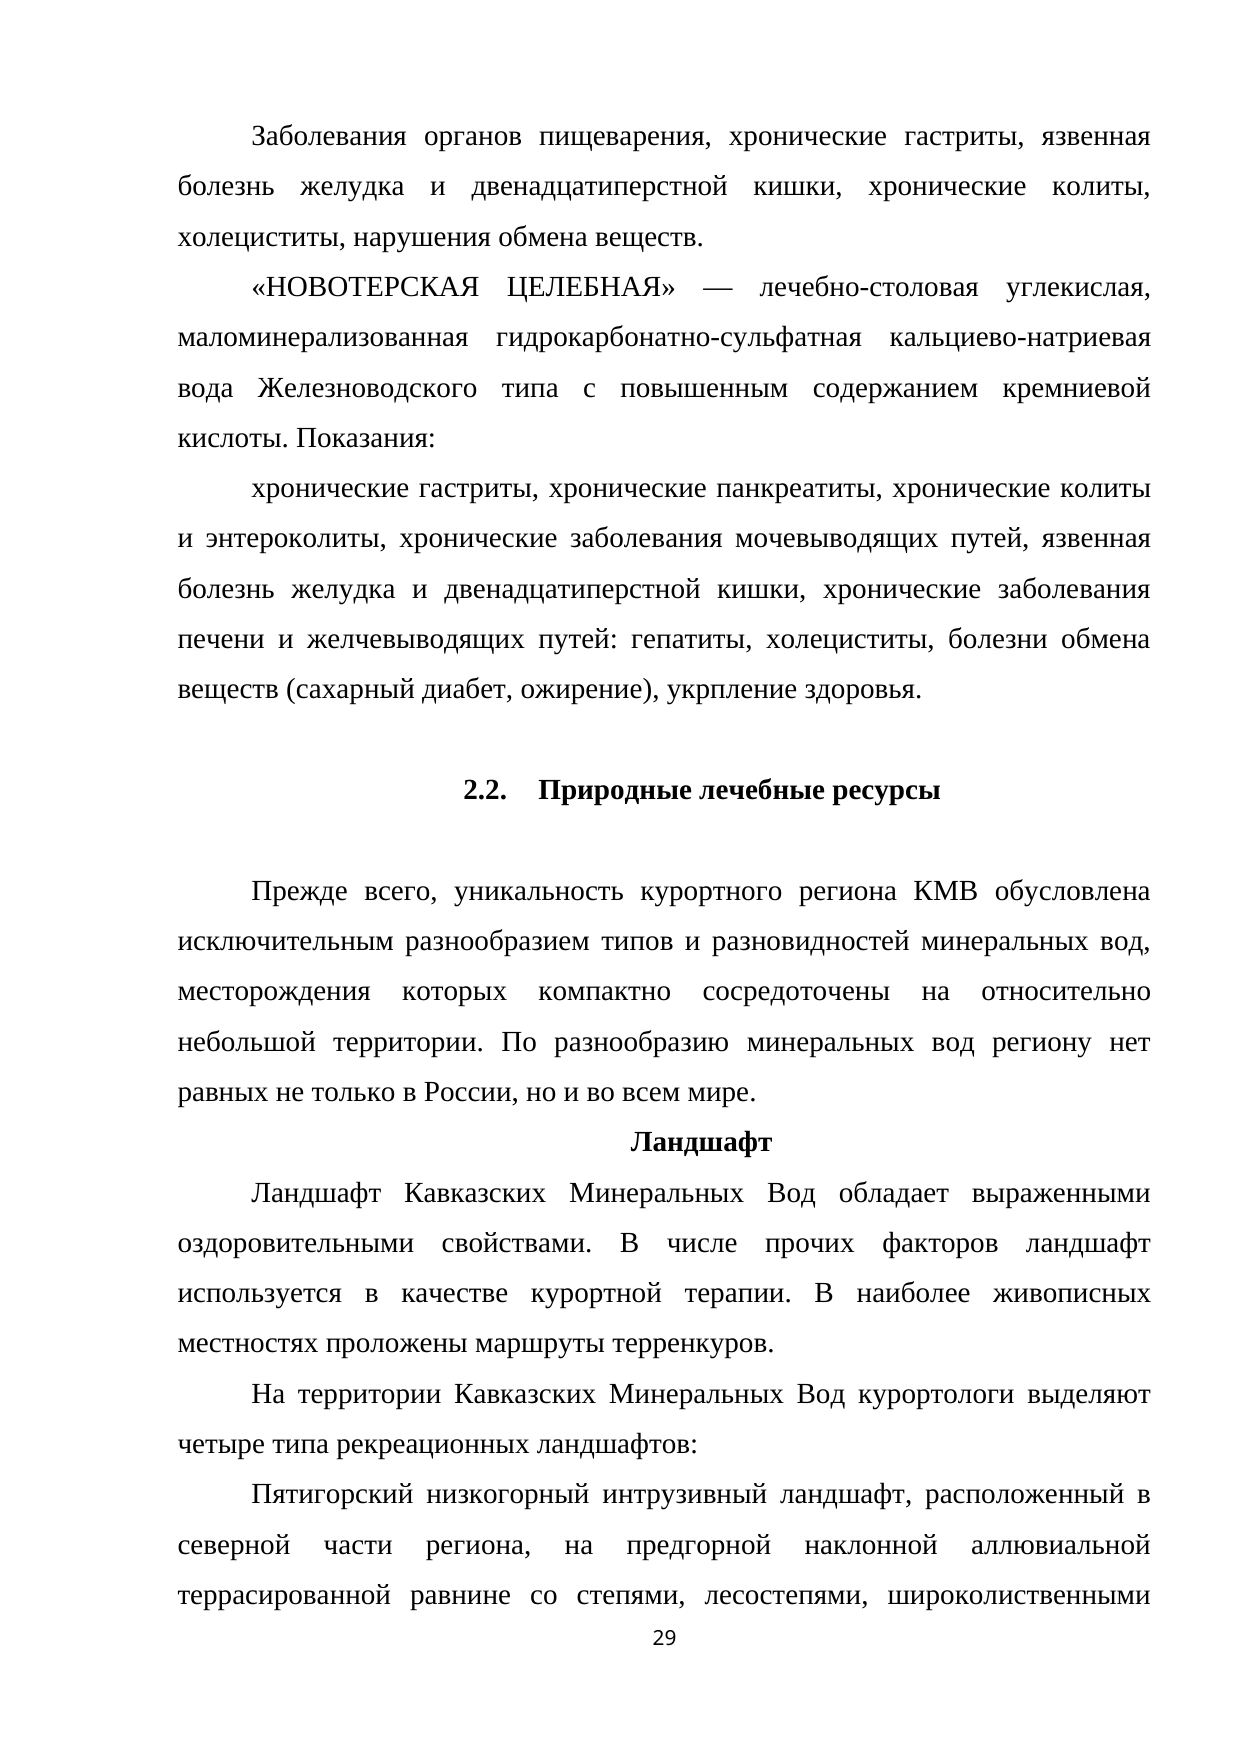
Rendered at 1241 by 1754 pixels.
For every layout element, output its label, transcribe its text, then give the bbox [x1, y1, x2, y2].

text Ландшафт Кавказских Минеральных Вод обладает выраженными оздоровительными свойствами. В числе прочих факторов ландшафт используется в качестве курортной терапии. В наиболее живописных местностях проложены маршруты терренкуров. [177, 1175, 1152, 1359]
text Заболевания органов пищеварения, хронические гастриты, язвенная болезнь желудка и двенадцатиперстной кишки, хронические колиты, холециститы, нарушения обмена веществ. [177, 118, 1152, 252]
list Природные лечебные ресурсы [252, 772, 1152, 806]
text Прежде всего, уникальность курортного региона КМВ обусловлена исключительным разнообразием типов и разновидностей минеральных вод, месторождения которых компактно сосредоточены на относительно небольшой территории. По разнообразию минеральных вод региону нет равных не только в России, но и во всем мире. [177, 873, 1152, 1108]
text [177, 1477, 1152, 1611]
text На территории Кавказских Минеральных Вод курортологи выделяют четыре типа рекреационных ландшафтов: [177, 1376, 1152, 1460]
text «НОВОТЕРСКАЯ ЦЕЛЕБНАЯ» — лечебно-столовая углекислая, маломинерализованная гидрокарбонатно-сульфатная кальциево-натриевая вода Железноводского типа с повышенным содержанием кремниевой кислоты. Показания: [177, 269, 1152, 453]
text хронические гастриты, хронические панкреатиты, хронические колиты и энтероколиты, хронические заболевания мочевыводящих путей, язвенная болезнь желудка и двенадцатиперстной кишки, хронические заболевания печени и желчевыводящих путей: гепатиты, холециститы, болезни обмена веществ (сахарный диабет, ожирение), укрпление здоровья. [177, 470, 1152, 705]
text Ландшафт [177, 1124, 1152, 1158]
